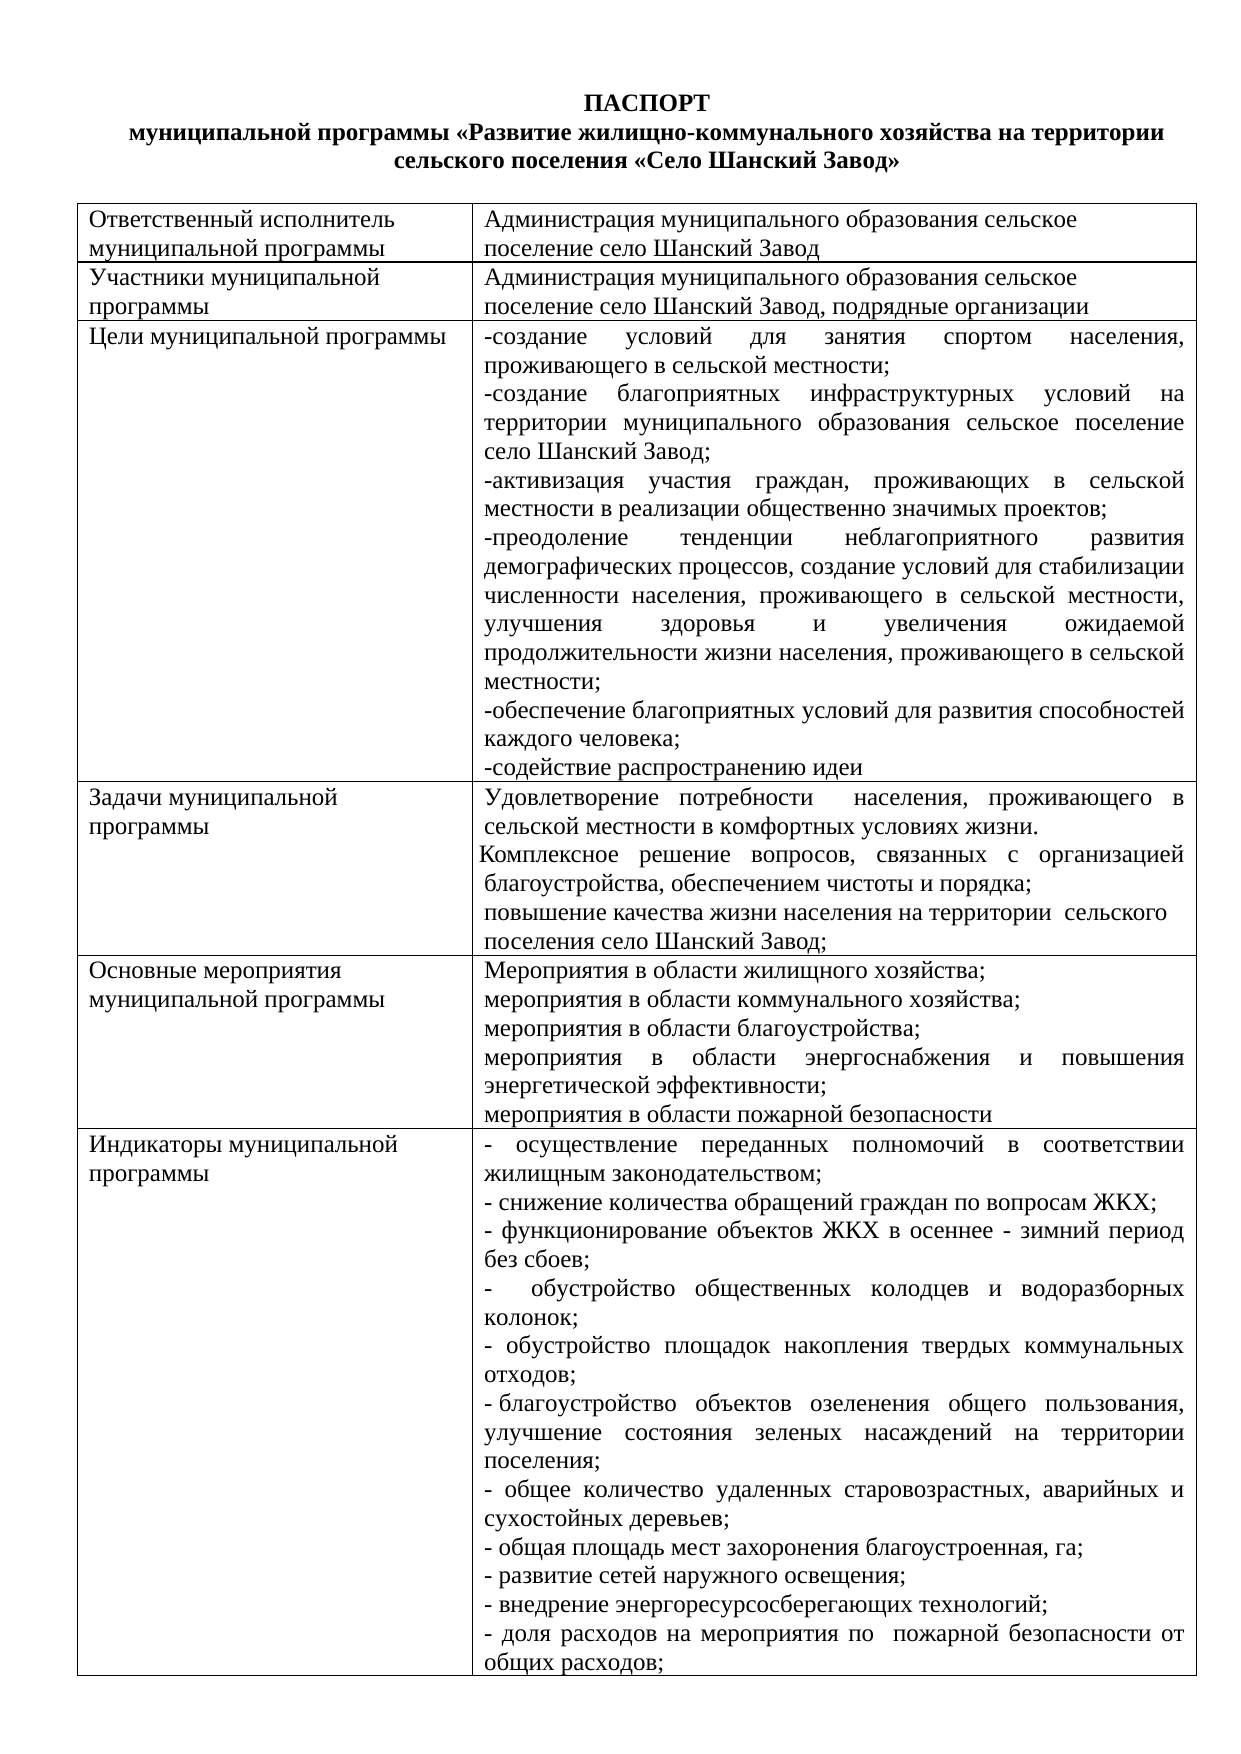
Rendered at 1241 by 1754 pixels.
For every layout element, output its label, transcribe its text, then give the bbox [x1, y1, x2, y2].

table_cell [473, 1129, 1196, 1675]
table_cell Цели муниципальной программы [78, 321, 472, 781]
text муниципальной программы «Развитие жилищно-коммунального хозяйства на территории сельского поселения «Село Шанский Завод» [89, 117, 1205, 174]
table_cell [78, 1129, 472, 1675]
table_cell Удовлетворение потребности населения, проживающего в сельской местности в комфортных условиях жизни. Комплексное решение вопросов, связанных с организацией благоустройства, обеспечением чистоты и порядка; повышение качества жизни населения на территории сельского поселения село Шанский Завод; [473, 782, 1196, 954]
table_header Ответственный исполнитель муниципальной программы [78, 204, 472, 261]
table_header Администрация муниципального образования сельское поселение село Шанский Завод [473, 204, 1196, 261]
table_cell Участники муниципальной программы [78, 263, 472, 320]
table_cell Основные мероприятия муниципальной программы [78, 956, 472, 1128]
table_cell Мероприятия в области жилищного хозяйства; мероприятия в области коммунального хозяйства; мероприятия в области благоустройства; мероприятия в области энергоснабжения и повышения энергетической эффективности; мероприятия в области пожарной безопасности [473, 956, 1196, 1128]
table_cell Задачи муниципальной программы [78, 782, 472, 954]
text ПАСПОРТ [89, 88, 1205, 117]
table_cell Администрация муниципального образования сельское поселение село Шанский Завод, подрядные организации [473, 263, 1196, 320]
table_cell -создание условий для занятия спортом населения, проживающего в сельской местности; -создание благоприятных инфраструктурных условий на территории муниципального образования сельское поселение село Шанский Завод; -активизация участия граждан, проживающих в сельской местности в реализации общественно значимых проектов; -преодоление тенденции неблагоприятного развития демографических процессов, создание условий для стабилизации численности населения, проживающего в сельской местности, улучшения здоровья и увеличения ожидаемой продолжительности жизни населения, проживающего в сельской местности; -обеспечение благоприятных условий для развития способностей каждого человека; -содействие распространению идеи [473, 321, 1196, 781]
